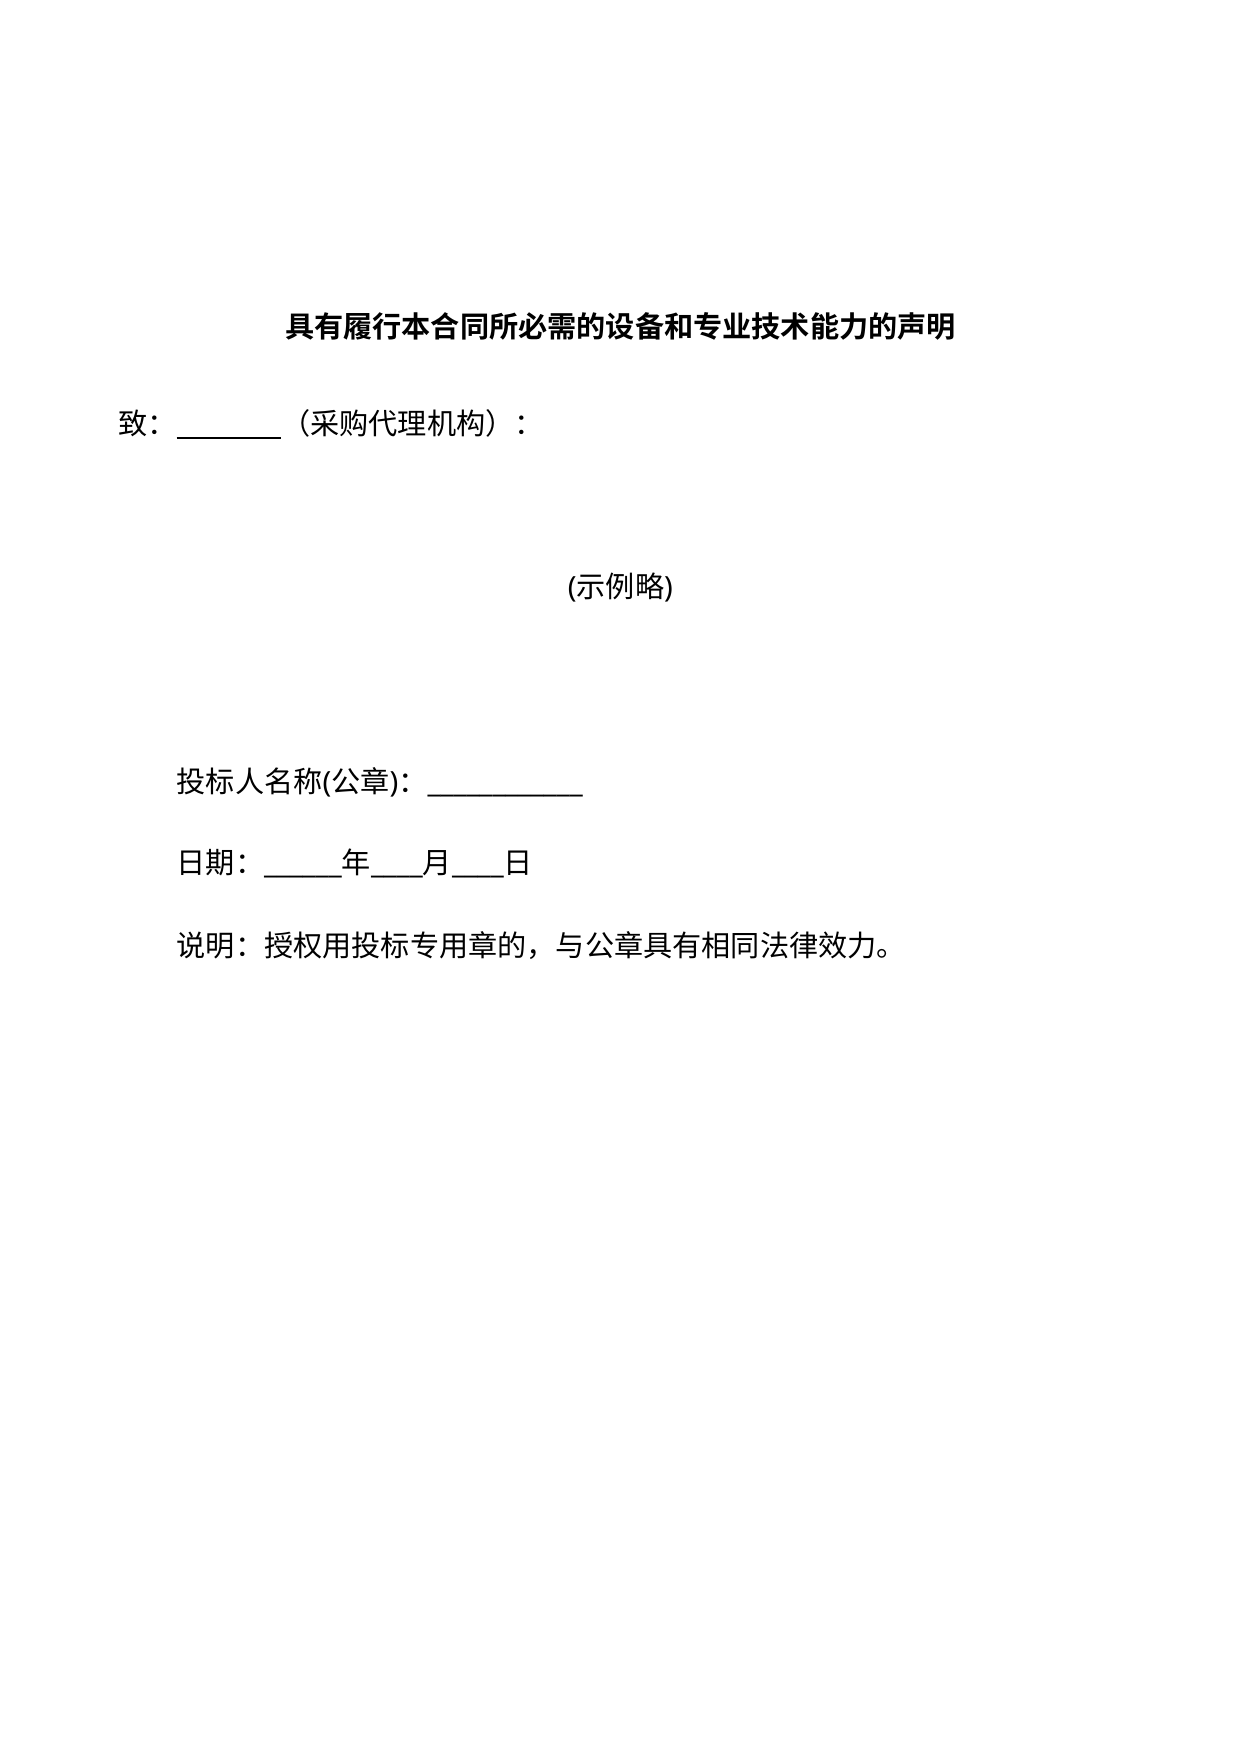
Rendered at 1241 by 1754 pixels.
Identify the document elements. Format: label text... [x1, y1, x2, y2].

text 致： （采购代理机构）： [118, 389, 1122, 454]
text 日期：______年____月____日 [118, 829, 1122, 894]
text 说明：授权用投标专用章的，与公章具有相同法律效力。 [118, 911, 1122, 976]
text 具有履行本合同所必需的设备和专业技术能力的声明 [118, 292, 1122, 357]
text 投标人名称(公章)：____________ [118, 747, 1122, 812]
text (示例略) [118, 552, 1122, 617]
